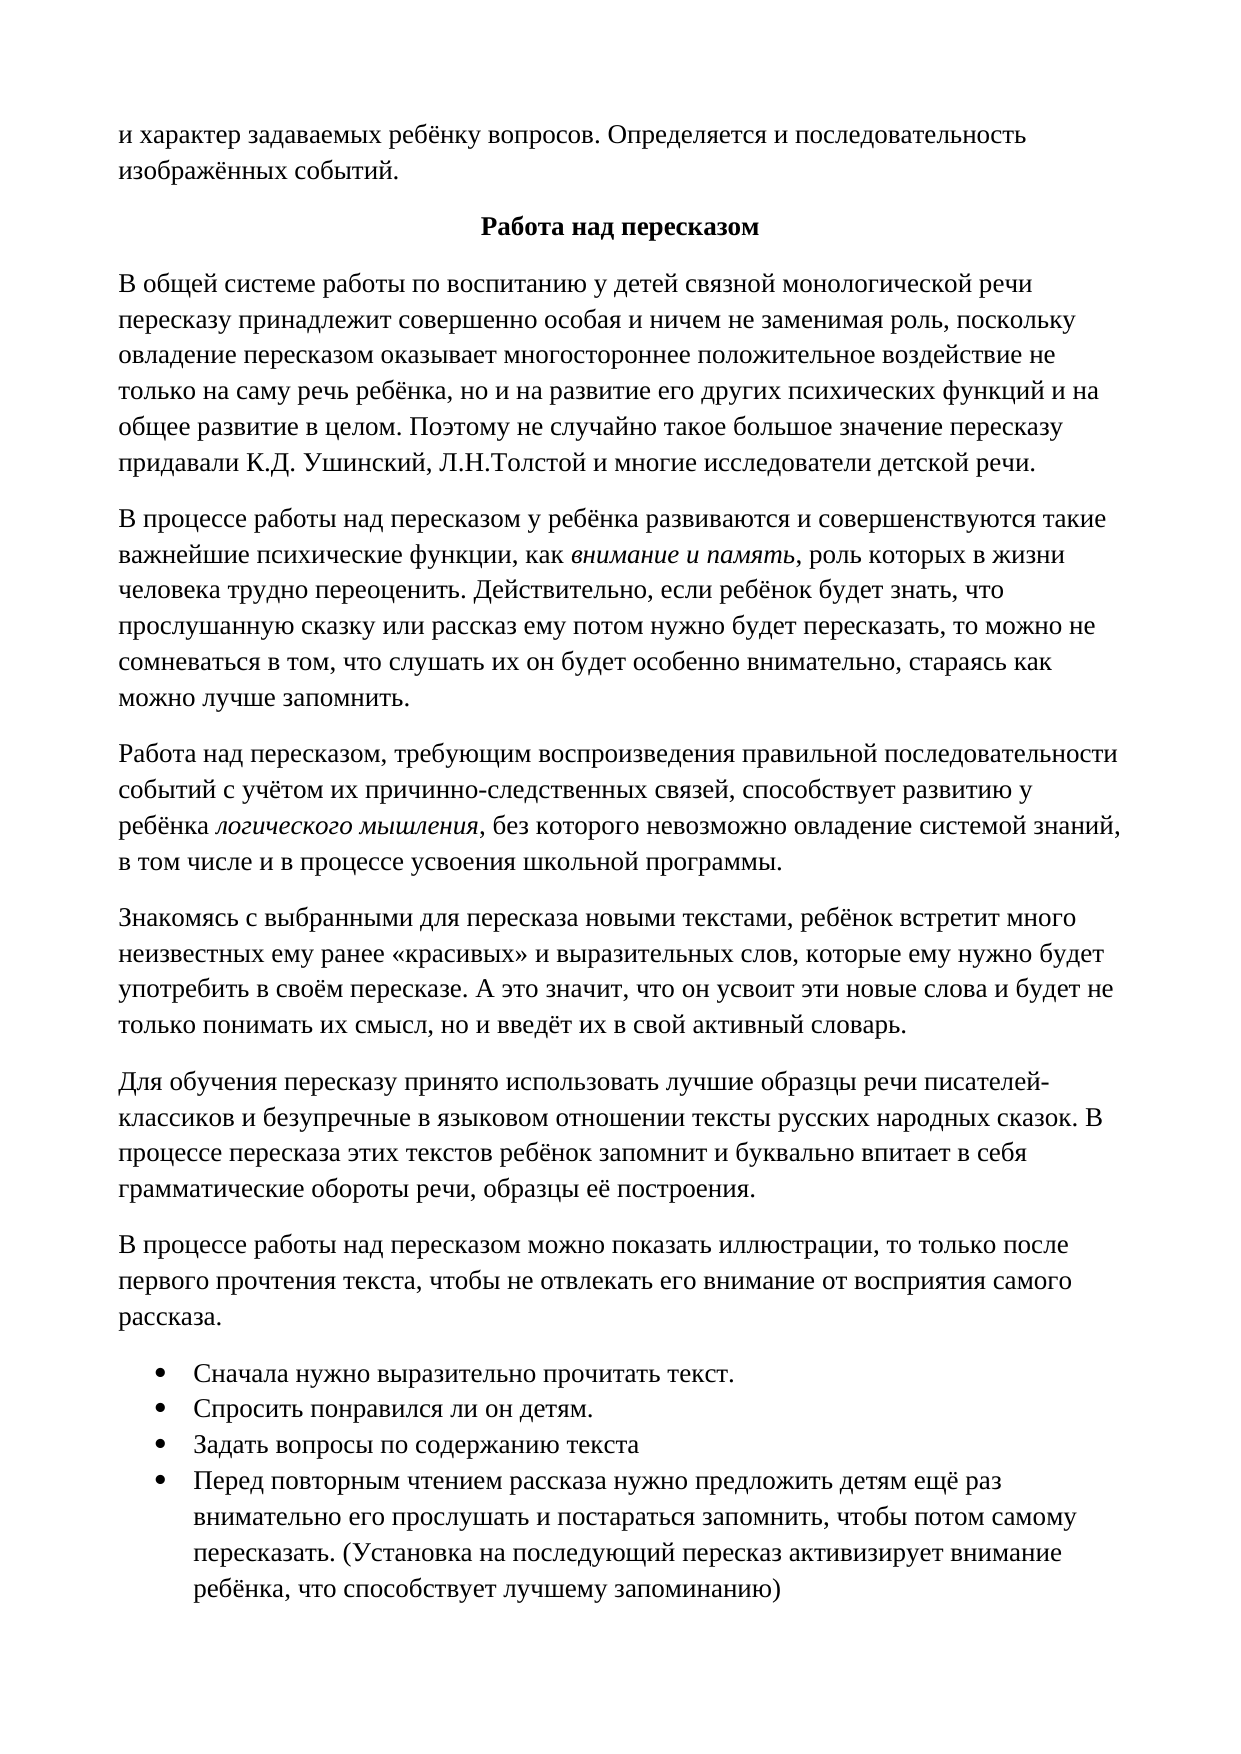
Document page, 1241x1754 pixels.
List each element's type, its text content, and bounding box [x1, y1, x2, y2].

text Для обучения пересказу принято использовать лучшие образцы речи писателей-классиков и безупречные в языковом отношении тексты русских народных сказок. В процессе пересказа этих текстов ребёнок запомнит и буквально впитает в себя грамматические обороты речи, образцы её построения. [118, 1065, 1122, 1203]
list Перед повторным чтением рассказа нужно предложить детям ещё раз внимательно его прослушать и постараться запомнить, чтобы потом самому пересказать. (Установка на последующий пересказ активизирует внимание ребёнка, что способствует лучшему запоминанию) [156, 1464, 1122, 1603]
text Знакомясь с выбранными для пересказа новыми текстами, ребёнок встретит много неизвестных ему ранее «красивых» и выразительных слов, которые ему нужно будет употребить в своём пересказе. А это значит, что он усвоит эти новые слова и будет не только понимать их смысл, но и введёт их в свой активный словарь. [118, 901, 1122, 1039]
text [118, 118, 1122, 185]
text В процессе работы над пересказом можно показать иллюстрации, то только после первого прочтения текста, чтобы не отвлекать его внимание от восприятия самого рассказа. [118, 1229, 1122, 1331]
text В общей системе работы по воспитанию у детей связной монологической речи пересказу принадлежит совершенно особая и ничем не заменимая роль, поскольку овладение пересказом оказывает многостороннее положительное воздействие не только на саму речь ребёнка, но и на развитие его других психических функций и на общее развитие в целом. Поэтому не случайно такое большое значение пересказу придавали К.Д. Ушинский, Л.Н.Толстой и многие исследователи детской речи. [118, 267, 1122, 477]
list Спросить понравился ли он детям. [156, 1393, 1122, 1424]
text Работа над пересказом, требующим воспроизведения правильной последовательности событий с учётом их причинно-следственных связей, способствует развитию у ребёнка логического мышления, без которого невозможно овладение системой знаний, в том числе и в процессе усвоения школьной программы. [118, 737, 1122, 876]
list Сначала нужно выразительно прочитать текст. [156, 1357, 1122, 1388]
text В процессе работы над пересказом у ребёнка развиваются и совершенствуются такие важнейшие психические функции, как внимание и память, роль которых в жизни человека трудно переоценить. Действительно, если ребёнок будет знать, что прослушанную сказку или рассказ ему потом нужно будет пересказать, то можно не сомневаться в том, что слушать их он будет особенно внимательно, стараясь как можно лучше запомнить. [118, 502, 1122, 712]
text Работа над пересказом [118, 210, 1122, 242]
list Задать вопросы по содержанию текста [156, 1428, 1122, 1460]
